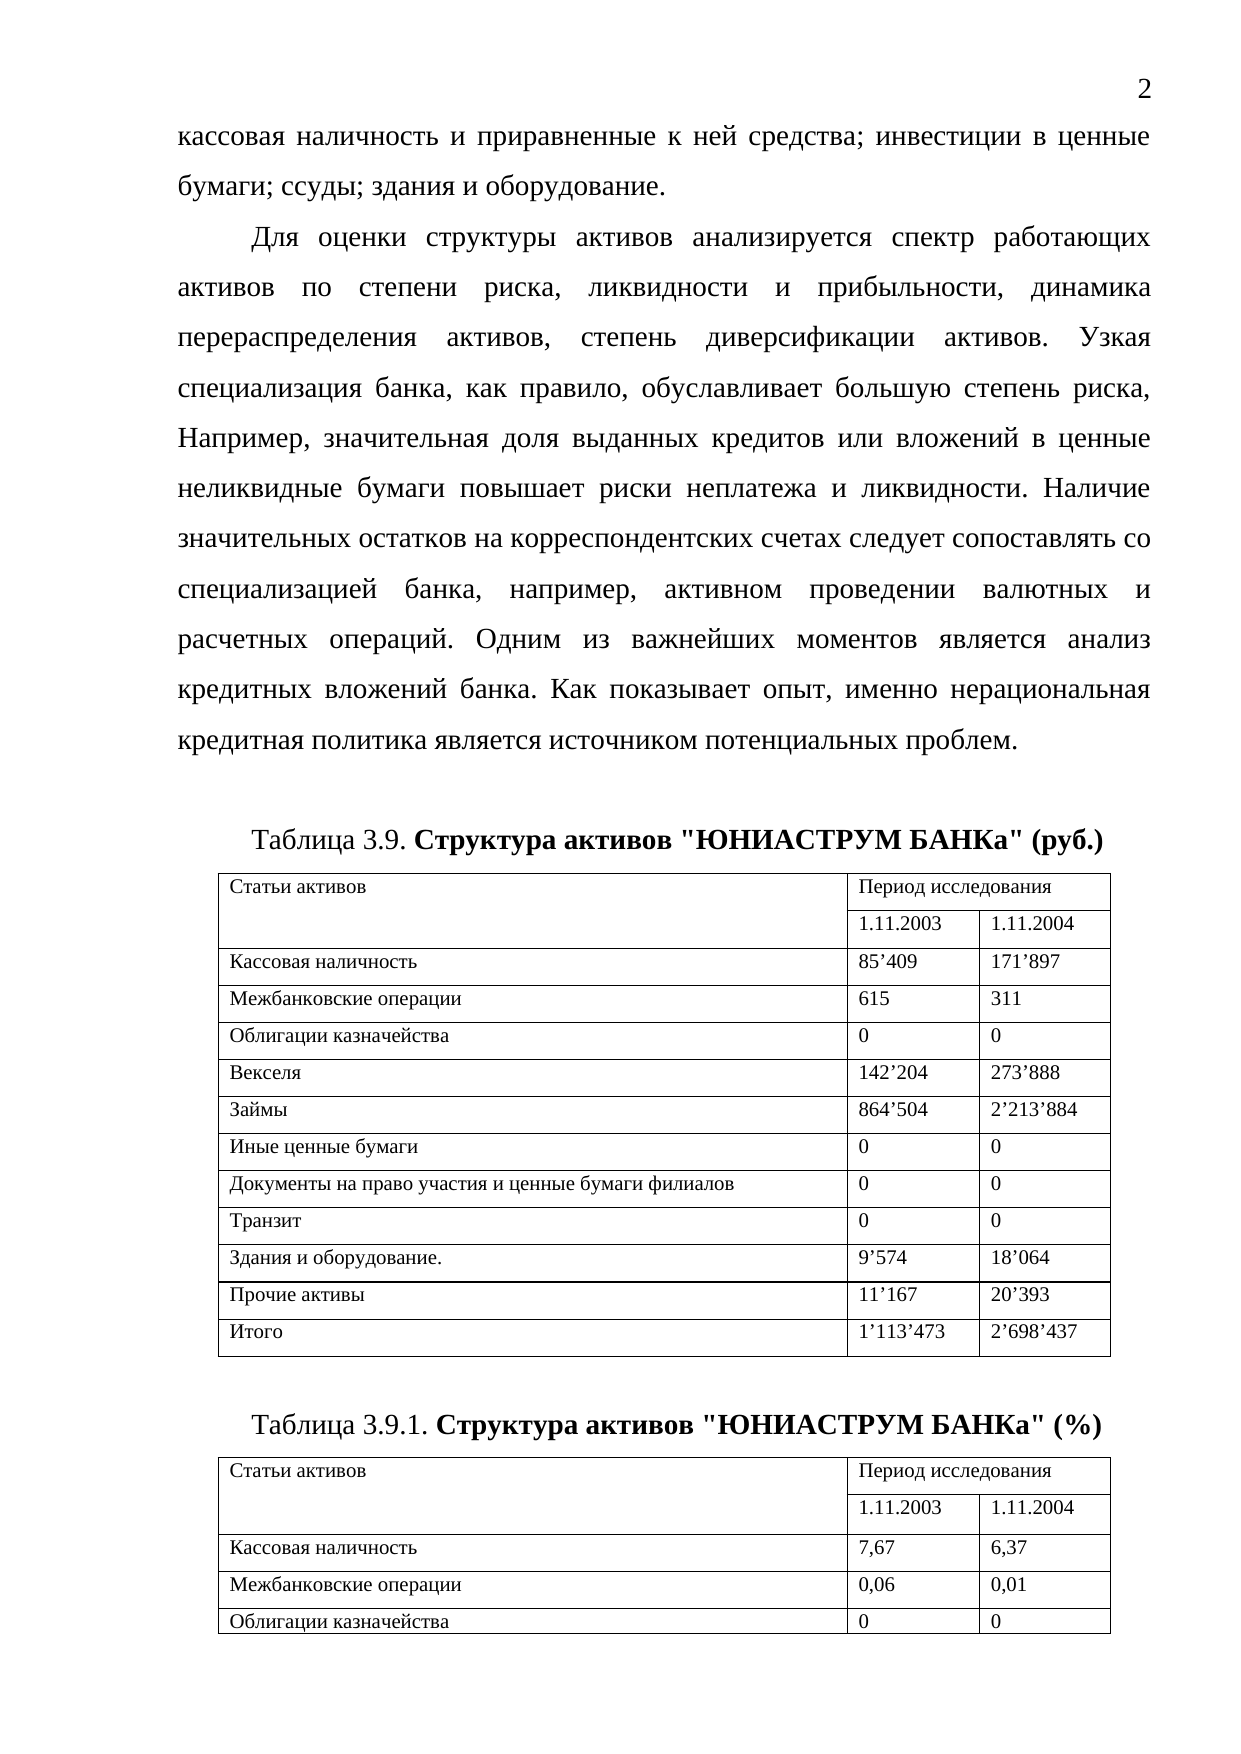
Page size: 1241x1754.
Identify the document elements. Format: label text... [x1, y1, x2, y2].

table_cell Итого [219, 1320, 847, 1356]
text Таблица 3.9. Структура активов "ЮНИАСТРУМ БАНКа" (руб.) [177, 822, 1152, 856]
table_cell 7,67 [848, 1535, 979, 1571]
table_cell 1.11.2004 [980, 911, 1110, 948]
table_cell 142’204 [848, 1060, 979, 1096]
table_cell 11’167 [848, 1283, 979, 1318]
table_cell 2’213’884 [980, 1097, 1110, 1133]
table_cell 20’393 [980, 1283, 1110, 1318]
table_cell 0 [848, 1609, 979, 1633]
table_cell Кассовая наличность [219, 1535, 847, 1571]
table_cell 0 [980, 1171, 1110, 1207]
table_cell 0 [848, 1171, 979, 1207]
table_cell Прочие активы [219, 1283, 847, 1318]
table_cell 1.11.2004 [980, 1495, 1110, 1534]
table_cell 171’897 [980, 949, 1110, 985]
table_cell Векселя [219, 1060, 847, 1096]
text Таблица 3.9.1. Структура активов "ЮНИАСТРУМ БАНКа" (%) [177, 1407, 1152, 1440]
table_cell 85’409 [848, 949, 979, 985]
table_cell 311 [980, 986, 1110, 1022]
table_cell Займы [219, 1097, 847, 1133]
table_header Период исследования [848, 874, 1110, 910]
table_cell Здания и оборудование. [219, 1245, 847, 1281]
table_cell 18’064 [980, 1245, 1110, 1281]
table_cell 6,37 [980, 1535, 1110, 1571]
table_cell 864’504 [848, 1097, 979, 1133]
table_cell Документы на право участия и ценные бумаги филиалов [219, 1171, 847, 1207]
table_cell Кассовая наличность [219, 949, 847, 985]
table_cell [219, 1609, 847, 1633]
table_cell 0 [980, 1134, 1110, 1170]
table_cell 0,06 [848, 1572, 979, 1608]
table_cell 0 [980, 1609, 1110, 1633]
text Для оценки структуры активов анализируется спектр работающих активов по степени риска, ликвидности и прибыльности, динамика перераспределения активов, степень диверсификации активов. Узкая специализация банка, как правило, обуславливает большую степень риска, Например, значительная доля выданных кредитов или вложений в ценные неликвидные бумаги повышает риски неплатежа и ликвидности. Наличие значительных остатков на корреспондентских счетах следует сопоставлять со специализацией банка, например, активном проведении валютных и расчетных операций. Одним из важнейших моментов является анализ кредитных вложений банка. Как показывает опыт, именно нерациональная кредитная политика является источником потенциальных проблем. [177, 219, 1152, 755]
table_cell Межбанковские операции [219, 1572, 847, 1608]
table_cell 1.11.2003 [848, 911, 979, 948]
table_cell 1.11.2003 [848, 1495, 979, 1534]
table_cell Межбанковские операции [219, 986, 847, 1022]
table_cell 0 [980, 1208, 1110, 1244]
table_cell 0 [848, 1023, 979, 1059]
table_cell 2’698’437 [980, 1320, 1110, 1356]
table_cell 9’574 [848, 1245, 979, 1281]
table_cell Облигации казначейства [219, 1023, 847, 1059]
table_cell Транзит [219, 1208, 847, 1244]
table_cell 273’888 [980, 1060, 1110, 1096]
table_cell 615 [848, 986, 979, 1022]
table_header Период исследования [848, 1458, 1110, 1494]
table_cell 1’113’473 [848, 1320, 979, 1356]
table_cell 0 [980, 1023, 1110, 1059]
table_cell 0 [848, 1134, 979, 1170]
table_cell 0 [848, 1208, 979, 1244]
table_header Статьи активов [219, 874, 847, 948]
table_header Статьи активов [219, 1458, 847, 1534]
table_cell 0,01 [980, 1572, 1110, 1608]
table_cell Иные ценные бумаги [219, 1134, 847, 1170]
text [177, 118, 1152, 202]
